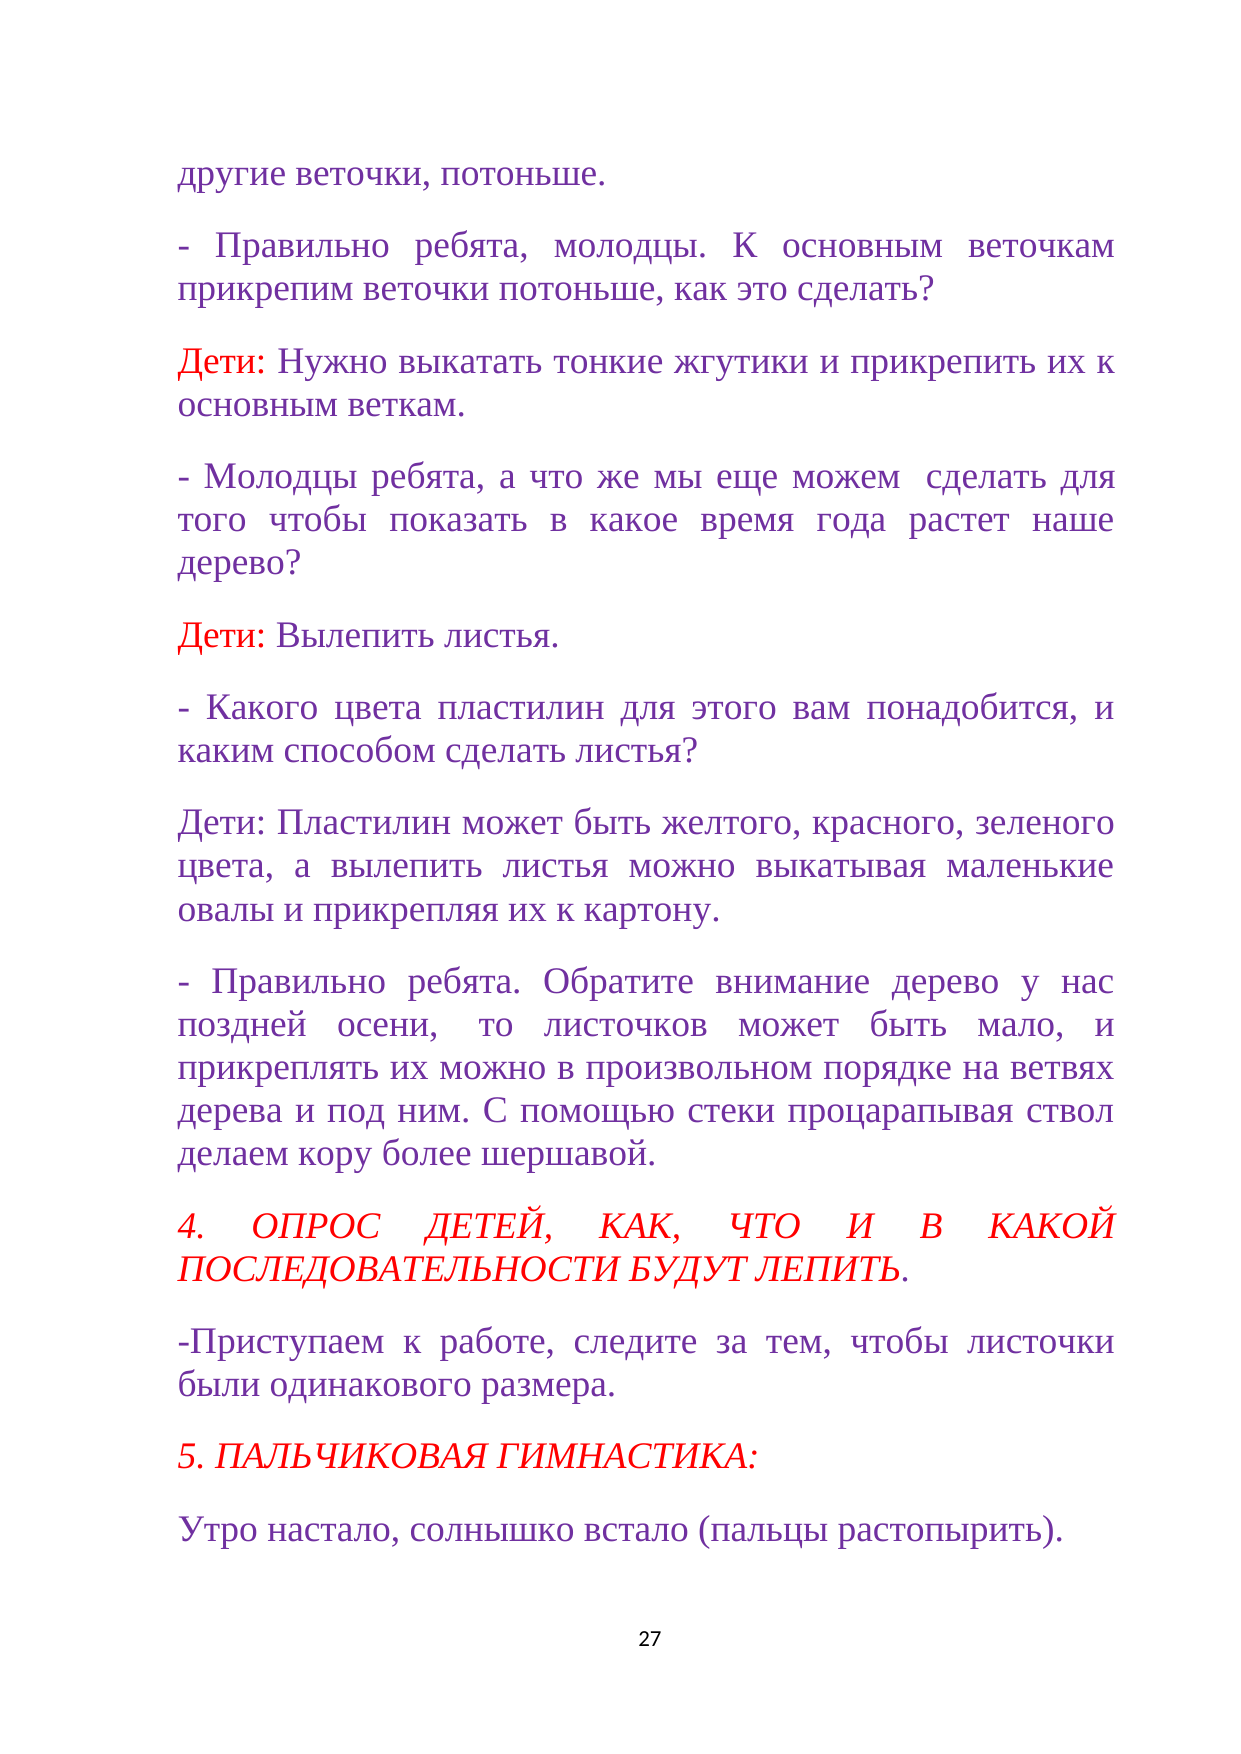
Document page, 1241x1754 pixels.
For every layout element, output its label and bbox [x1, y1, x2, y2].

table_header [174, 118, 1119, 1552]
